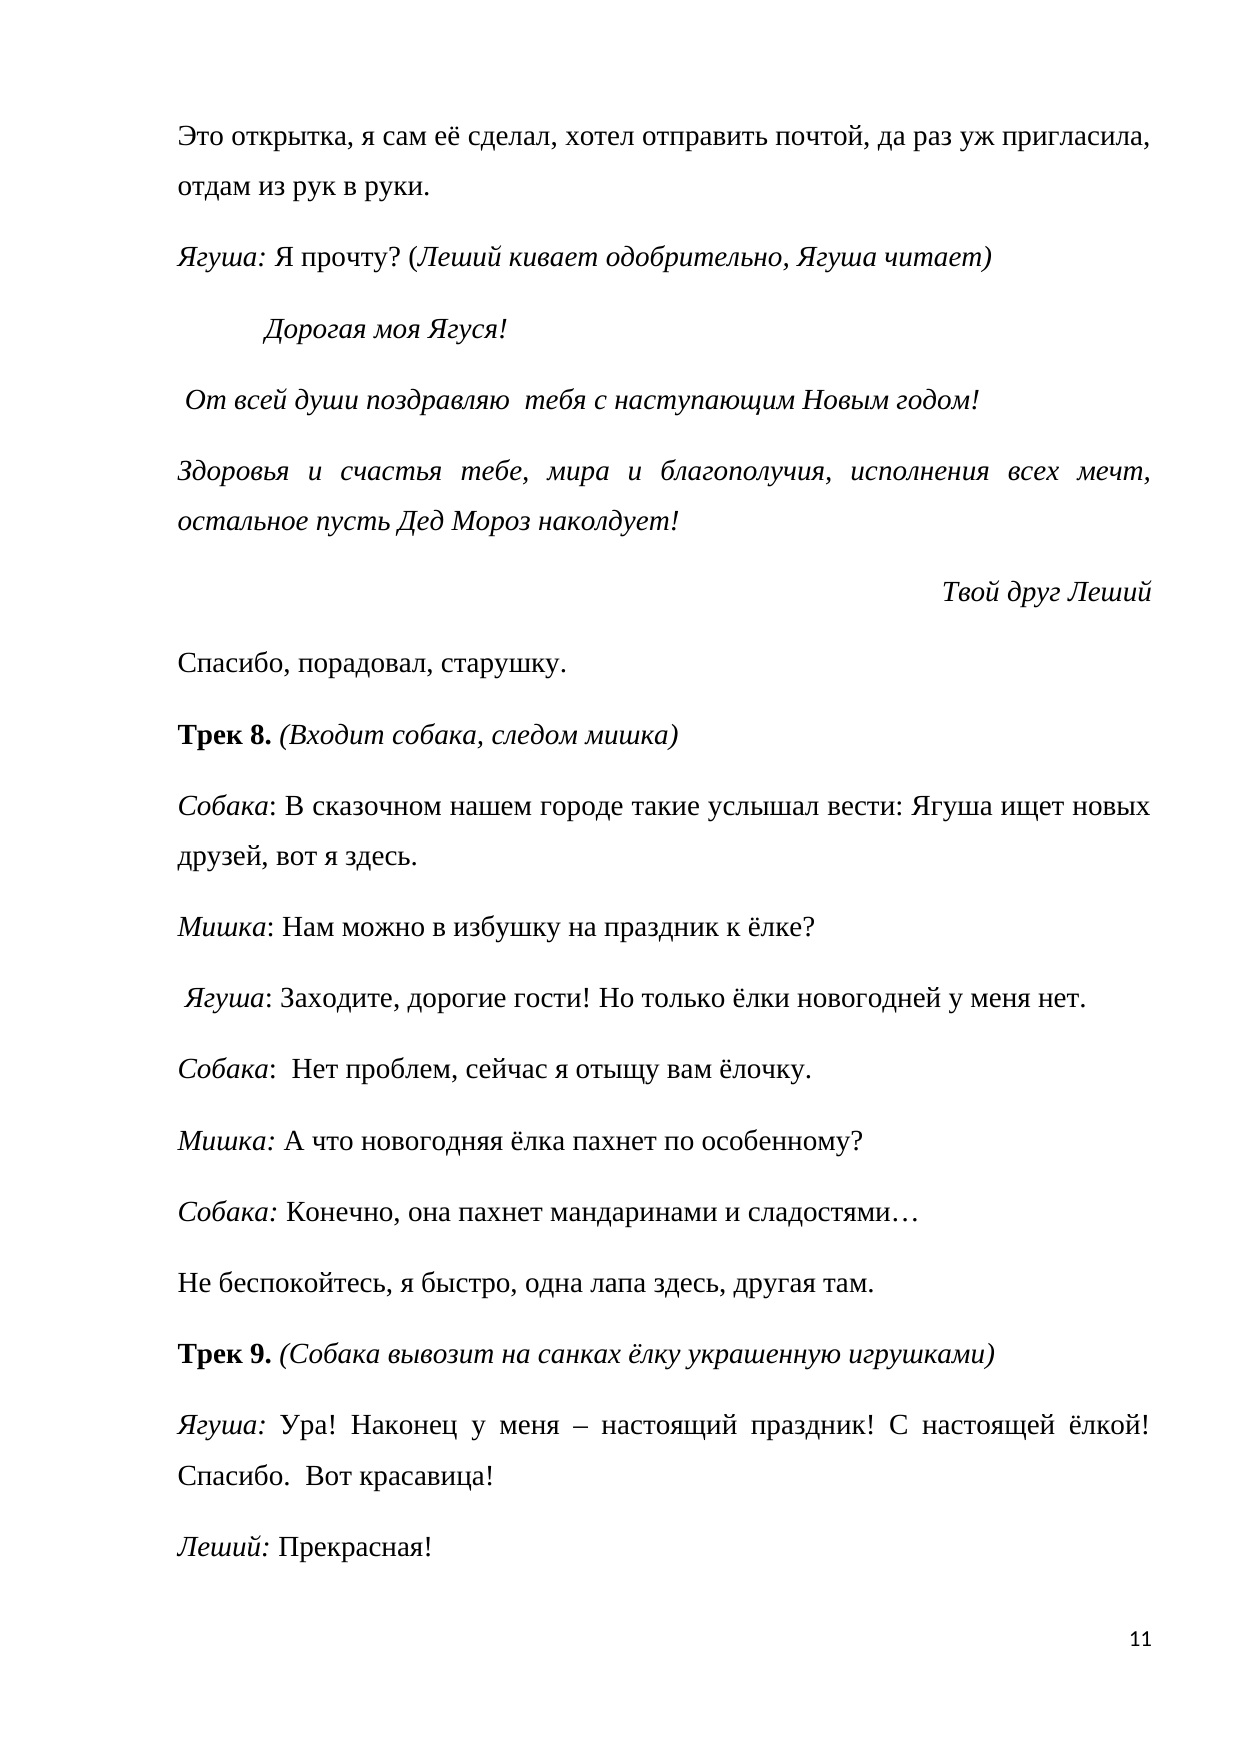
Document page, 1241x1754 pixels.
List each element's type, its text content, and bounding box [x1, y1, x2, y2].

text Ягуша: Заходите, дорогие гости! Но только ёлки новогодней у меня нет. [177, 981, 1152, 1014]
text От всей души поздравляю тебя с наступающим Новым годом! [177, 382, 1152, 415]
text Собака: Нет проблем, сейчас я отыщу вам ёлочку. [177, 1052, 1152, 1085]
text Леший: Прекрасная! [177, 1529, 1152, 1562]
text Собака: В сказочном нашем городе такие услышал вести: Ягуша ищет новых друзей, вот я здесь. [177, 788, 1152, 872]
text Это открытка, я сам её сделал, хотел отправить почтой, да раз уж пригласила, отдам из рук в руки. [177, 118, 1152, 202]
text Не беспокойтесь, я быстро, одна лапа здесь, другая там. [177, 1265, 1152, 1299]
text Собака: Конечно, она пахнет мандаринами и сладостями… [177, 1194, 1152, 1227]
text Ягуша: Ура! Наконец у меня – настоящий праздник! С настоящей ёлкой! Спасибо. Вот красавица! [177, 1407, 1152, 1491]
text Здоровья и счастья тебе, мира и благополучия, исполнения всех мечт, остальное пусть Дед Мороз наколдует! [177, 453, 1152, 537]
text Твой друг Леший [177, 574, 1152, 608]
text Ягуша: Я прочту? (Леший кивает одобрительно, Ягуша читает) [177, 239, 1152, 273]
text Мишка: Нам можно в избушку на праздник к ёлке? [177, 909, 1152, 943]
text Трек 9. (Собака вывозит на санках ёлку украшенную игрушками) [177, 1336, 1152, 1370]
text Трек 8. (Входит собака, следом мишка) [177, 717, 1152, 750]
text Спасибо, порадовал, старушку. [177, 646, 1152, 679]
text Мишка: А что новогодняя ёлка пахнет по особенному? [177, 1123, 1152, 1156]
text Дорогая моя Ягуся! [177, 311, 1152, 344]
